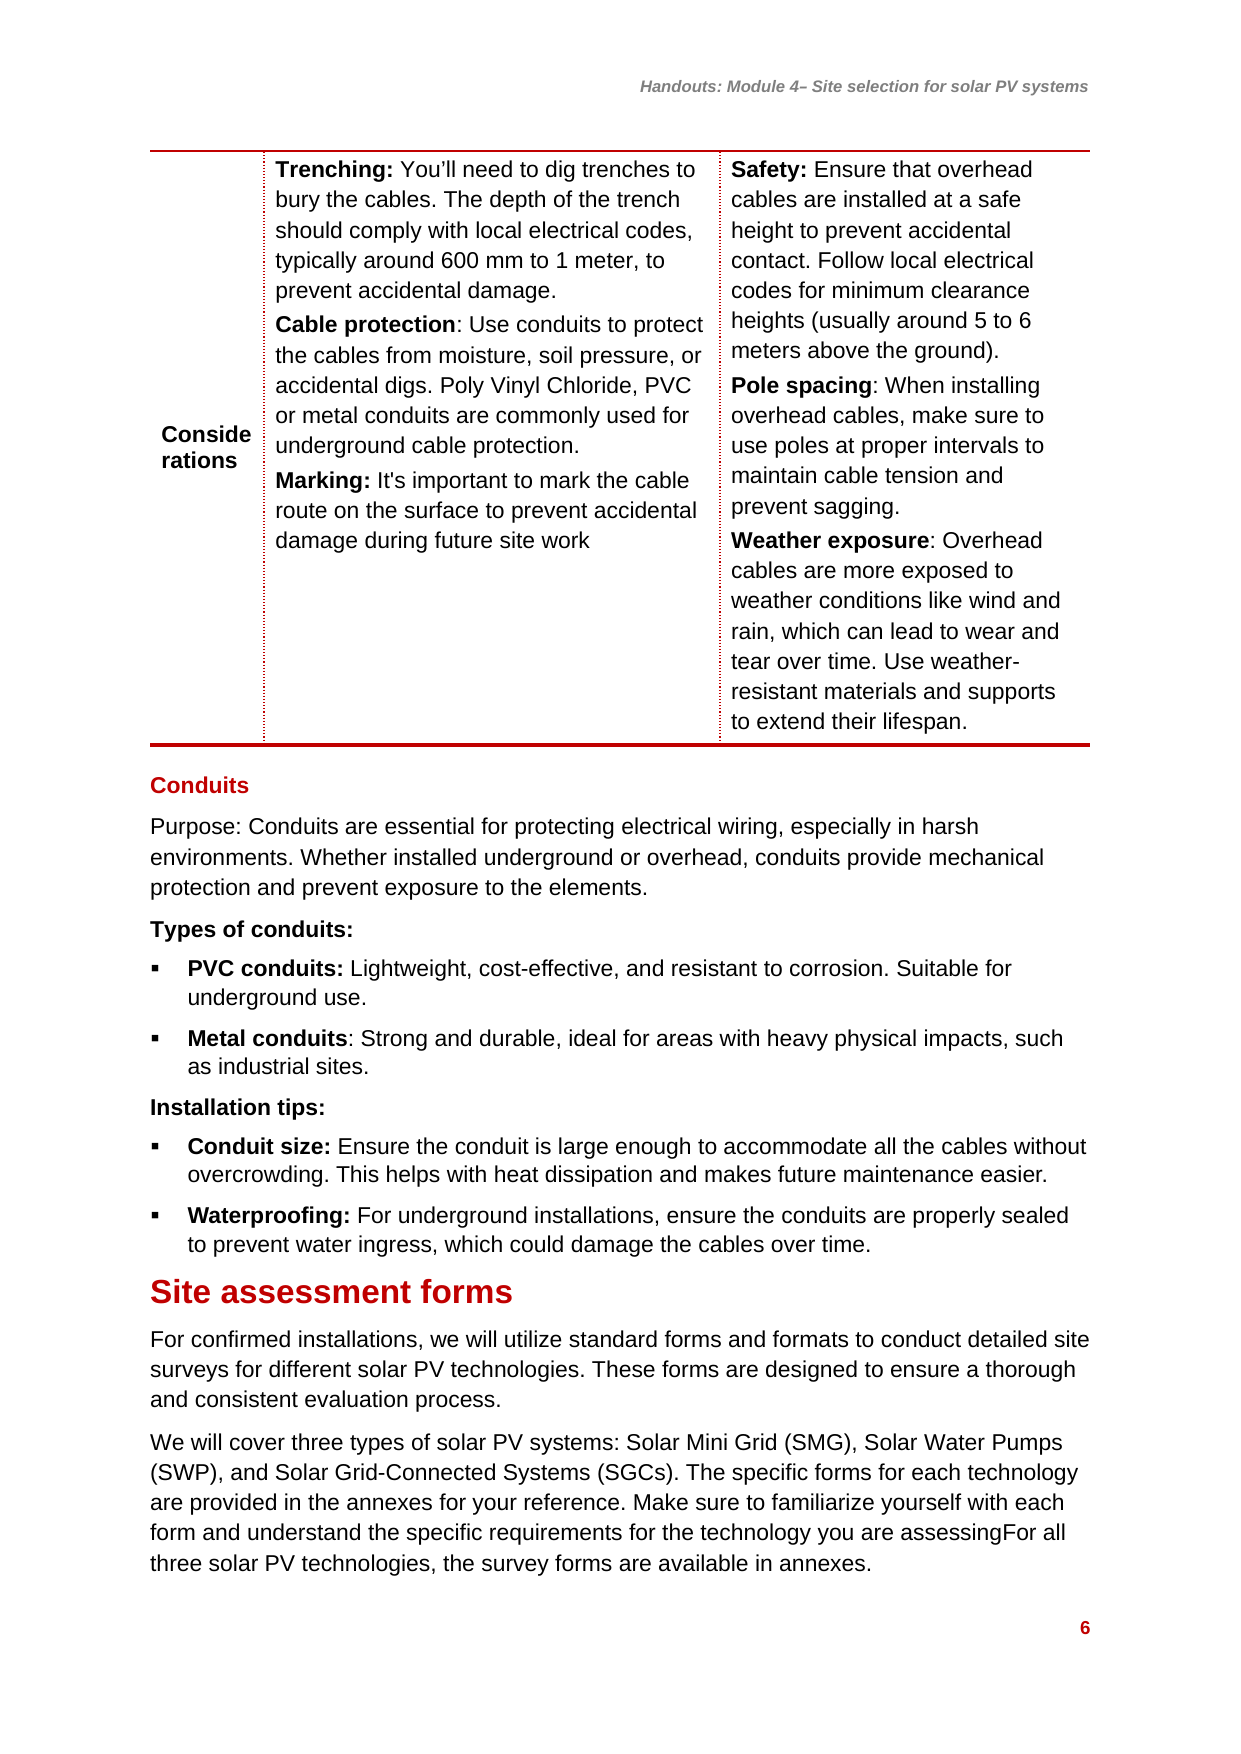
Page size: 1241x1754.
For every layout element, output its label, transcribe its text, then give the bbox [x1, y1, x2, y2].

text We will cover three types of solar PV systems: Solar Mini Grid (SMG), Solar Water Pumps (SWP), and Solar Grid-Connected Systems (SGCs). The specific forms for each technology are provided in the annexes for your reference. Make sure to familiarize yourself with each form and understand the specific requirements for the technology you are assessingFor all three solar PV technologies, the survey forms are available in annexes. [150, 1429, 1090, 1576]
text Types of conduits: [150, 916, 1090, 943]
list Waterproofing: For underground installations, ensure the conduits are properly sealed to prevent water ingress, which could damage the cables over time. [150, 1202, 1090, 1257]
text Installation tips: [150, 1094, 1090, 1120]
table_cell Safety: Ensure that overhead cables are installed at a safe height to prevent accidental contact. Follow local electrical codes for minimum clearance heights (usually around 5 to 6 meters above the ground). Pole spacing: When installing overhead cables, make sure to use poles at proper intervals to maintain cable tension and prevent sagging. Weather exposure: Overhead cables are more exposed to weather conditions like wind and rain, which can lead to wear and tear over time. Use weather-resistant materials and supports to extend their lifespan. [720, 152, 1090, 743]
text Purpose: Conduits are essential for protecting electrical wiring, especially in harsh environments. Whether installed underground or overhead, conduits provide mechanical protection and prevent exposure to the elements. [150, 813, 1090, 900]
list Metal conduits: Strong and durable, ideal for areas with heavy physical impacts, such as industrial sites. [150, 1025, 1090, 1079]
list Conduit size: Ensure the conduit is large enough to accommodate all the cables without overcrowding. This helps with heat dissipation and makes future maintenance easier. [150, 1133, 1090, 1188]
text For confirmed installations, we will utilize standard forms and formats to conduct detailed site surveys for different solar PV technologies. These forms are designed to ensure a thorough and consistent evaluation process. [150, 1326, 1090, 1412]
table_cell Trenching: You’ll need to dig trenches to bury the cables. The depth of the trench should comply with local electrical codes, typically around 600 mm to 1 meter, to prevent accidental damage. Cable protection: Use conduits to protect the cables from moisture, soil pressure, or accidental digs. Poly Vinyl Chloride, PVC or metal conduits are commonly used for underground cable protection. Marking: It's important to mark the cable route on the surface to prevent accidental damage during future site work [264, 152, 719, 743]
list PVC conduits: Lightweight, cost-effective, and resistant to corrosion. Suitable for underground use. [150, 955, 1090, 1010]
subtitle Conduits [150, 772, 1090, 799]
subtitle Site assessment forms [150, 1272, 1090, 1310]
table_cell Considerations [150, 152, 264, 743]
